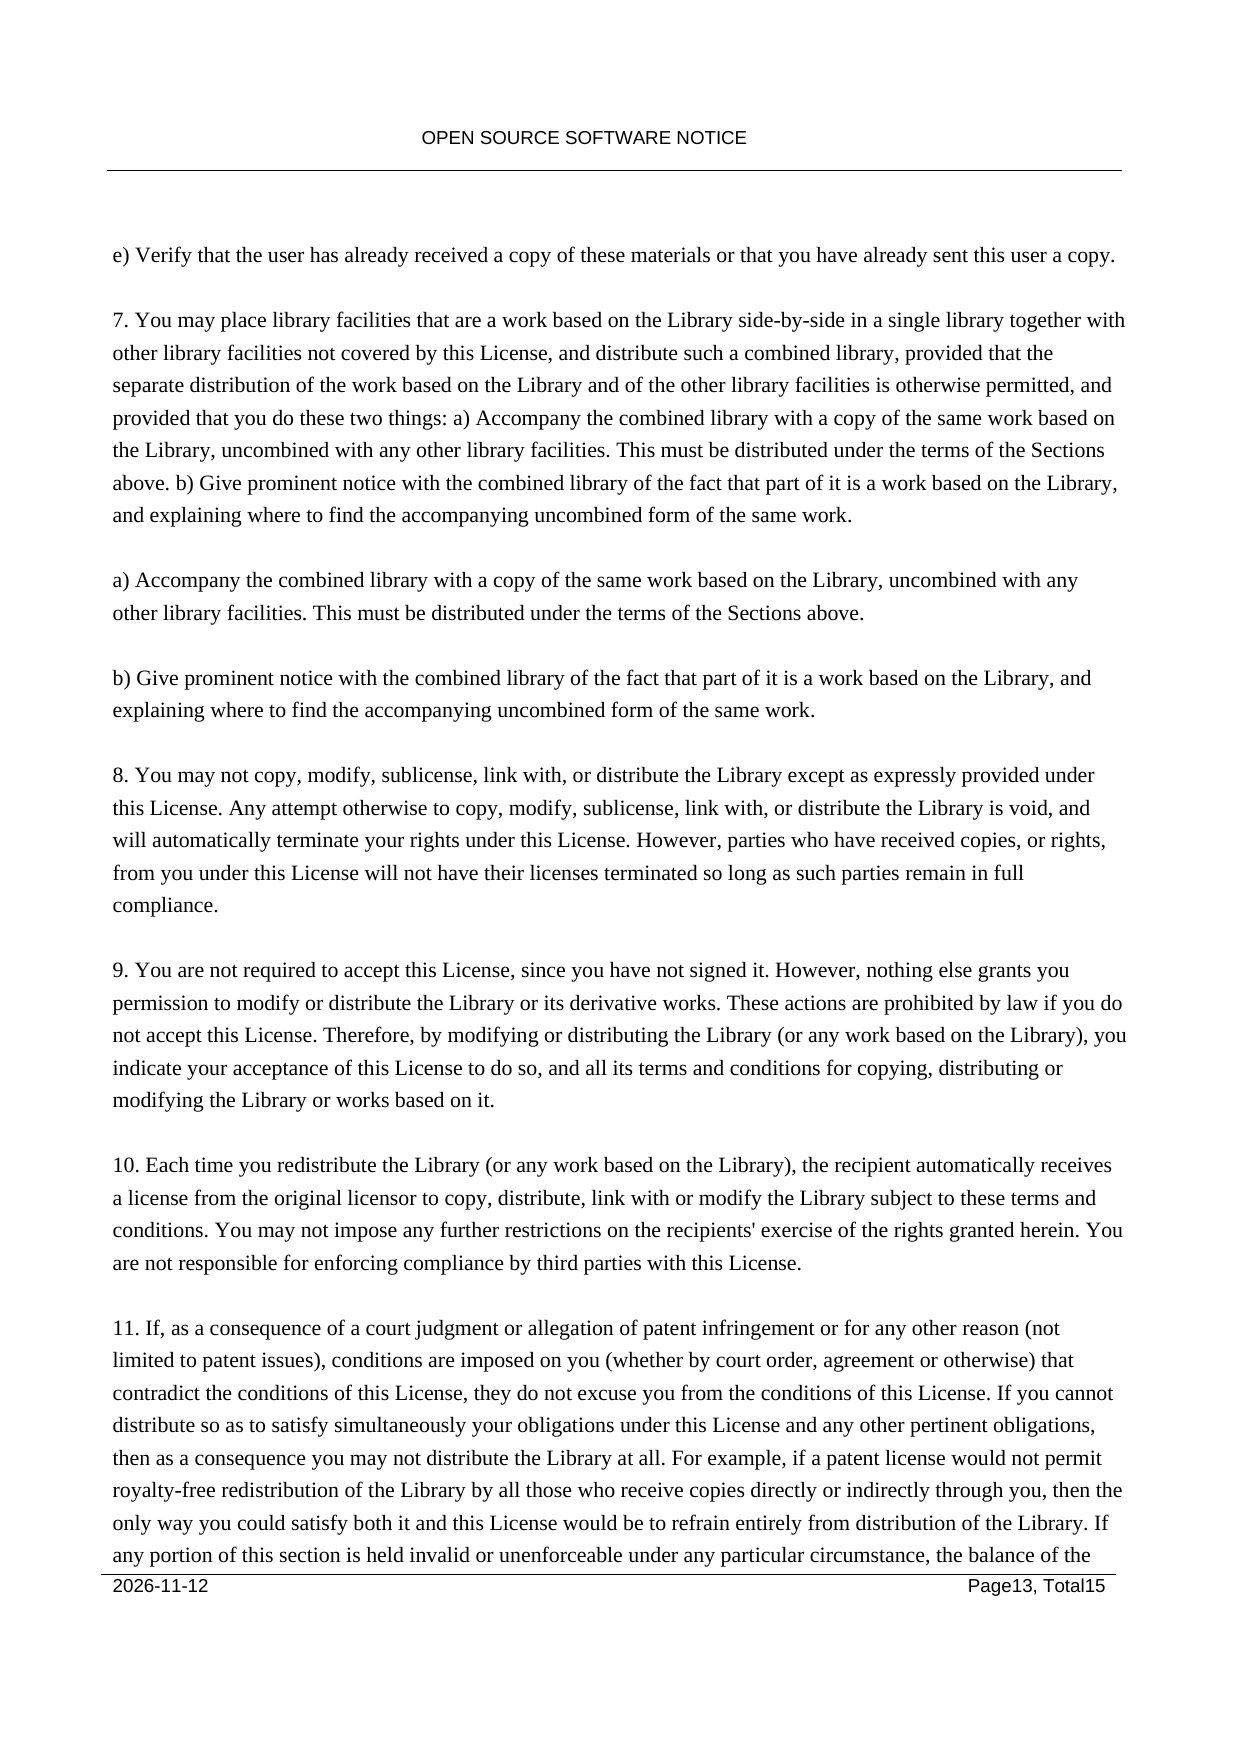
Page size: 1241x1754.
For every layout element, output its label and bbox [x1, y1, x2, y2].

text [112, 206, 1128, 1571]
